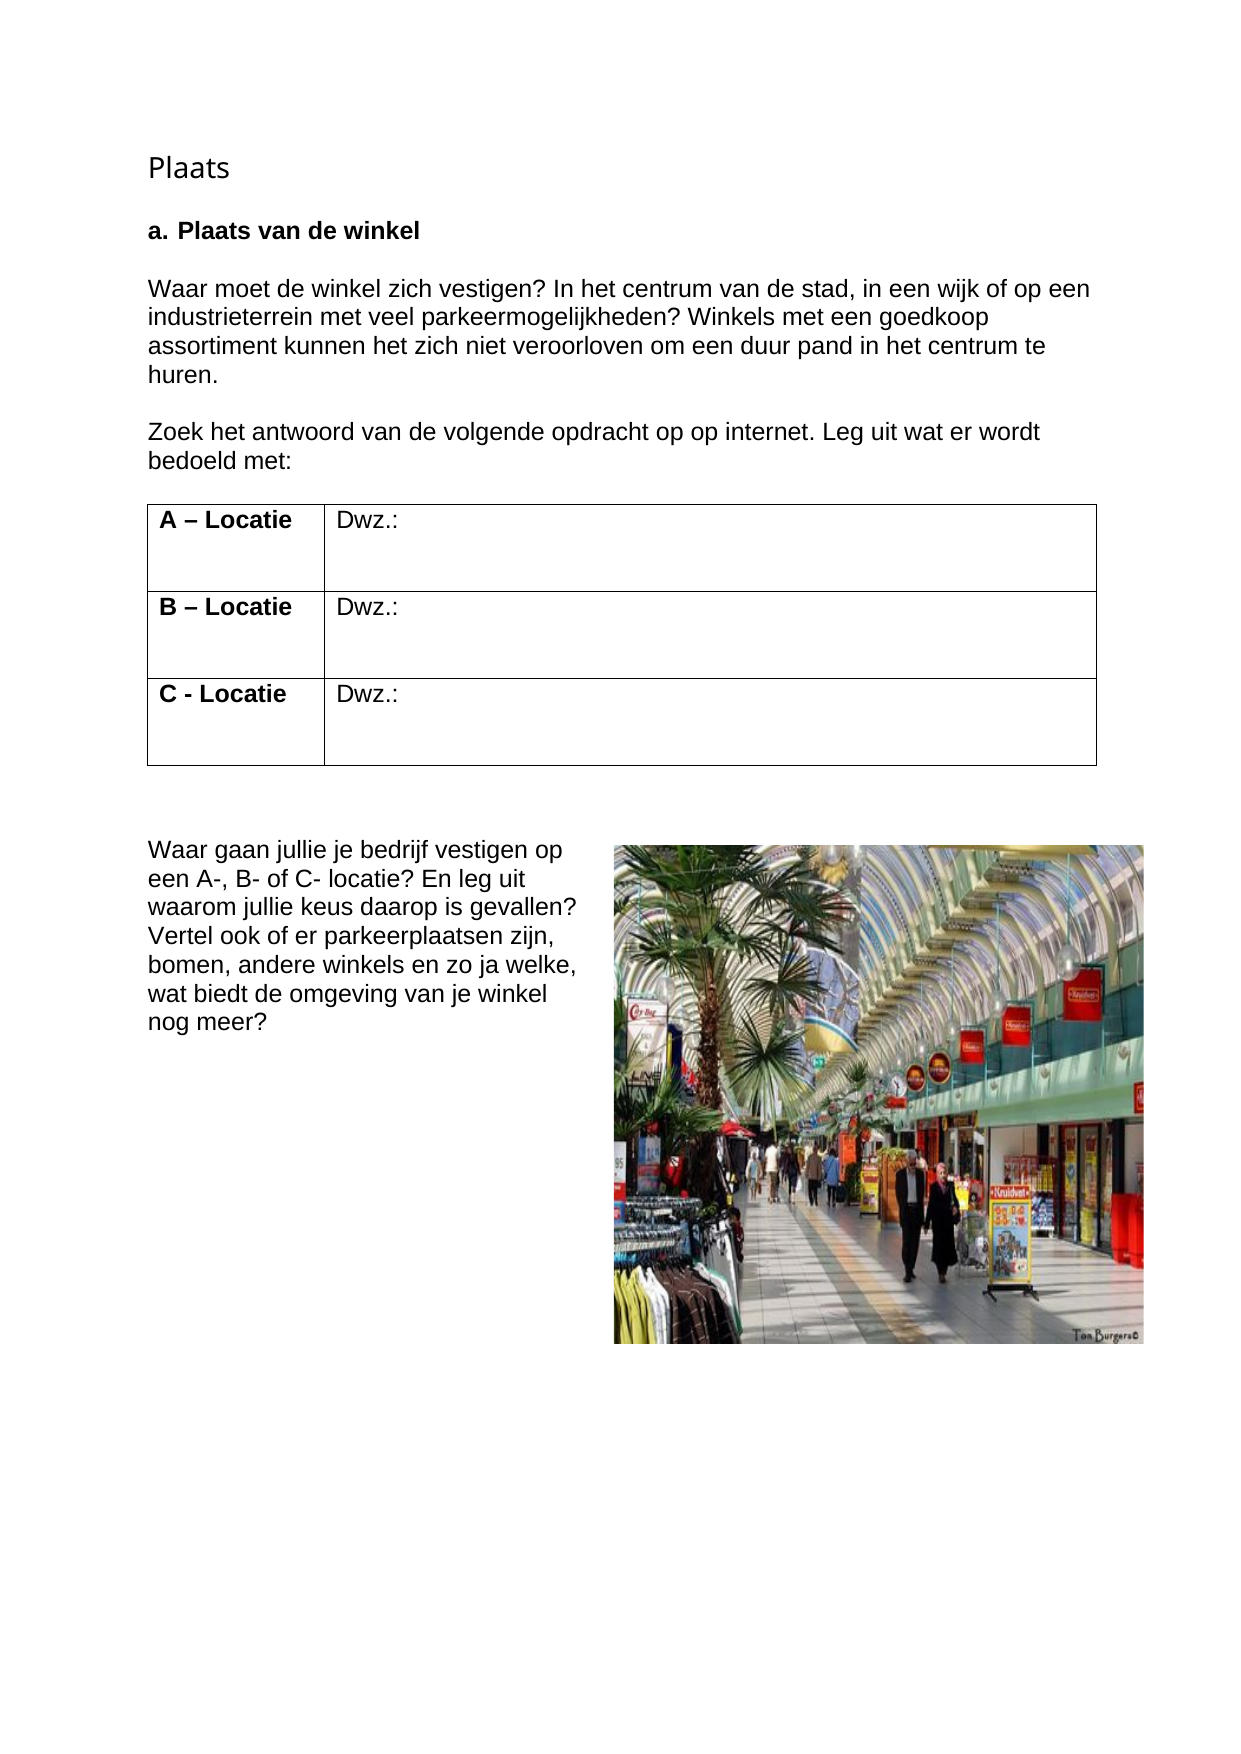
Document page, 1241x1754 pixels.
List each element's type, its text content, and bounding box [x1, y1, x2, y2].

text Waar gaan jullie je bedrijf vestigen op een A-, B- of C- locatie? En leg uit waarom jullie keus daarop is gevallen? Vertel ook of er parkeerplaatsen zijn, bomen, andere winkels en zo ja welke, wat biedt de omgeving van je winkel nog meer? [148, 835, 1093, 1036]
table_cell Dwz.: [325, 592, 1096, 678]
table_cell Dwz.: [325, 679, 1096, 765]
text Plaats [148, 148, 1093, 187]
table_header Dwz.: [325, 505, 1096, 591]
text Waar moet de winkel zich vestigen? In het centrum van de stad, in een wijk of op een industrieterrein met veel parkeermogelijkheden? Winkels met een goedkoop assortiment kunnen het zich niet veroorloven om een duur pand in het centrum te huren. [148, 273, 1093, 388]
table_cell B – Locatie [148, 592, 324, 678]
list Plaats van de winkel [148, 216, 1093, 245]
picture [613, 845, 1144, 1344]
text Zoek het antwoord van de volgende opdracht op op internet. Leg uit wat er wordt bedoeld met: [148, 417, 1093, 475]
table_header A – Locatie [148, 505, 324, 591]
table_cell C - Locatie [148, 679, 324, 765]
